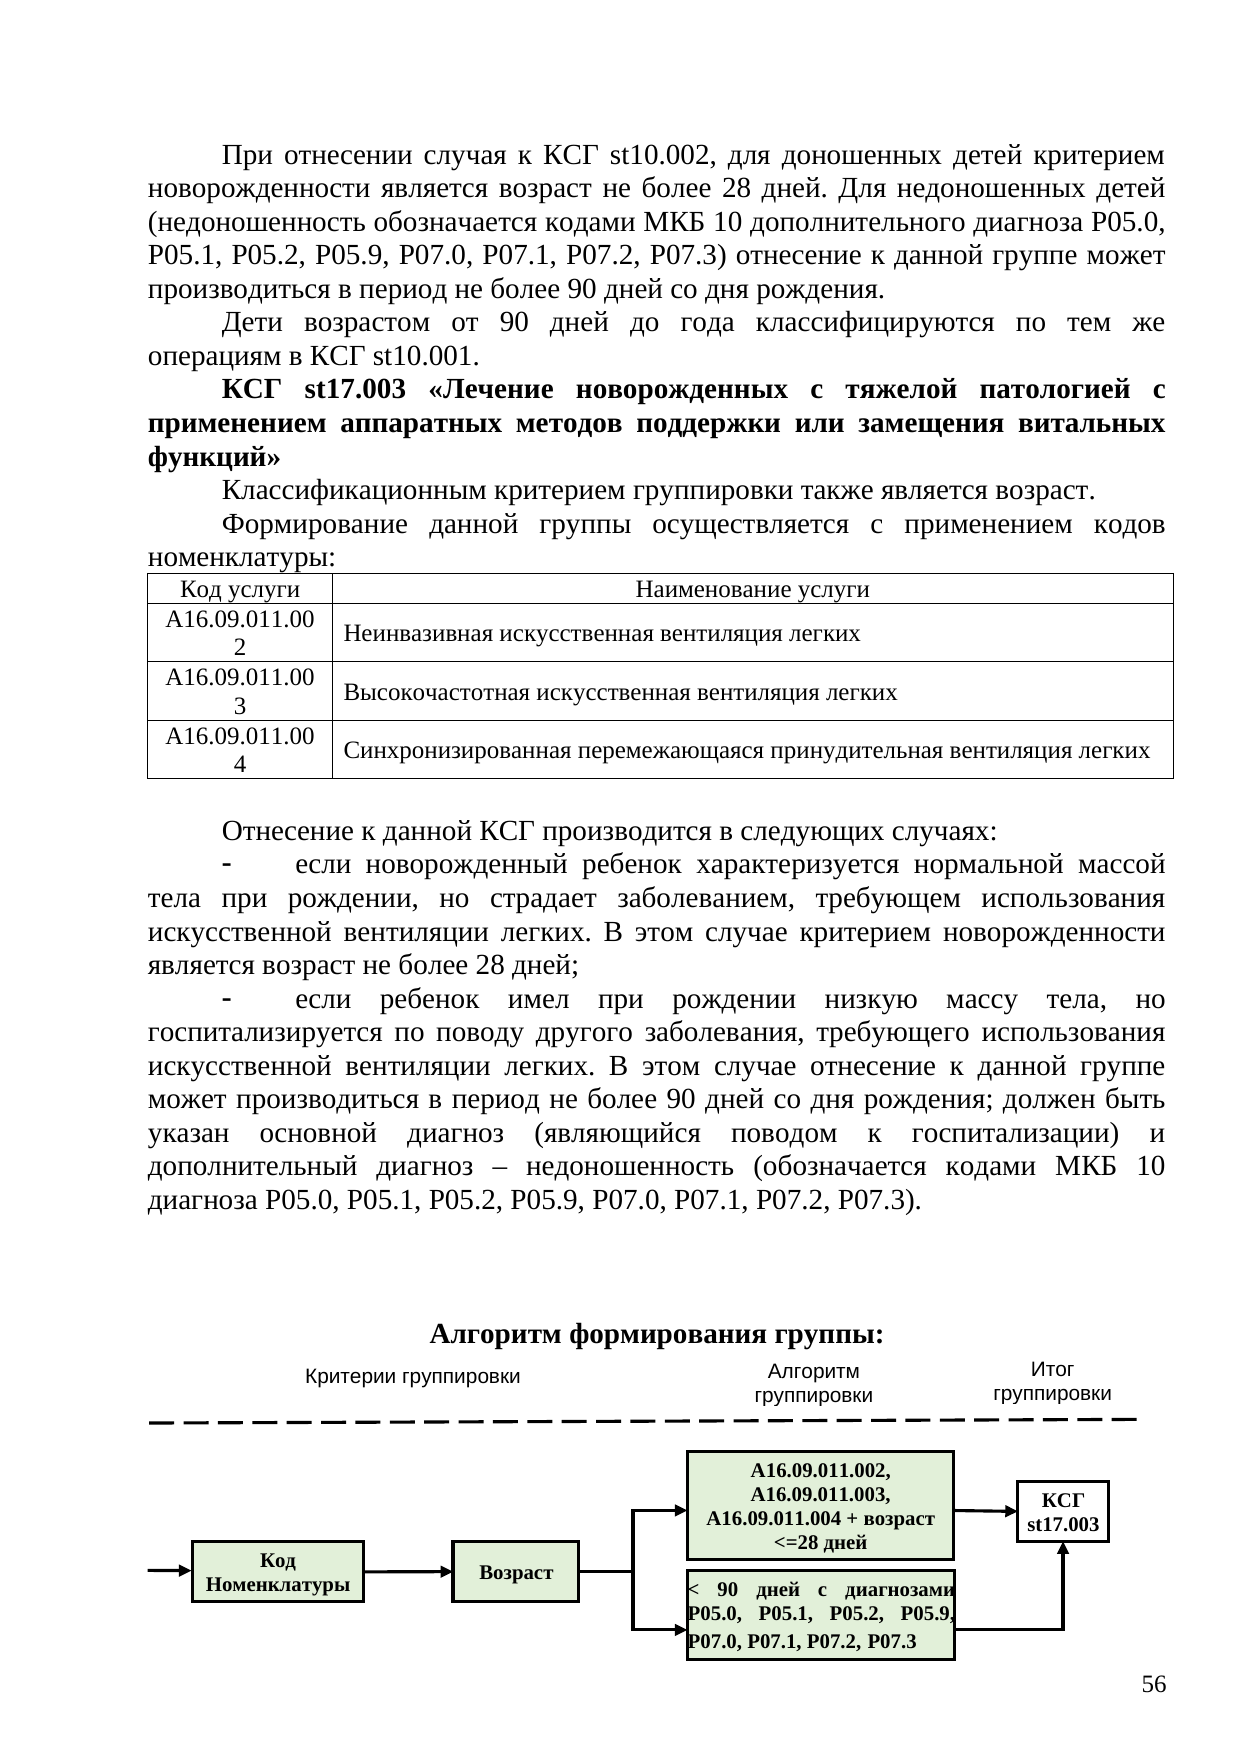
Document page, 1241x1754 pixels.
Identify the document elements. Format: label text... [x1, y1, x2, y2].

text При отнесении случая к КСГ st10.002, для доношенных детей критерием новорожденности является возраст не более 28 дней. Для недоношенных детей (недоношенность обозначается кодами МКБ 10 дополнительного диагноза P05.0, P05.1, P05.2, P05.9, P07.0, P07.1, P07.2, P07.3) отнесение к данной группе может производиться в период не более 90 дней со дня рождения. [148, 137, 1166, 304]
text Дети возрастом от 90 дней до года классифицируются по тем же операциям в КСГ st10.001. [148, 304, 1166, 372]
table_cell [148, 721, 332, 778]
list если ребенок имел при рождении низкую массу тела, но госпитализируется по поводу другого заболевания, требующего использования искусственной вентиляции легких. В этом случае отнесение к данной группе может производиться в период не более 90 дней со дня рождения; должен быть указан основной диагноз (являющийся поводом к госпитализации) и дополнительный диагноз – недоношенность (обозначается кодами МКБ 10 диагноза P05.0, P05.1, P05.2, P05.9, P07.0, P07.1, P07.2, P07.3). [148, 981, 1166, 1216]
text КСГ st17.003 «Лечение новорожденных с тяжелой патологией с применением аппаратных методов поддержки или замещения витальных функций» [148, 372, 1166, 472]
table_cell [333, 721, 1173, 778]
text Алгоритм формирования группы: [148, 1316, 1166, 1350]
text Отнесение к данной КСГ производится в следующих случаях: [148, 813, 1166, 846]
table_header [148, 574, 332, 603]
text Классификационным критерием группировки также является возраст. [148, 472, 1166, 506]
text Формирование данной группы осуществляется с применением кодов номенклатуры: [148, 506, 1166, 573]
list если новорожденный ребенок характеризуется нормальной массой тела при рождении, но страдает заболеванием, требующем использования искусственной вентиляции легких. В этом случае критерием новорожденности является возраст не более 28 дней; [148, 846, 1166, 981]
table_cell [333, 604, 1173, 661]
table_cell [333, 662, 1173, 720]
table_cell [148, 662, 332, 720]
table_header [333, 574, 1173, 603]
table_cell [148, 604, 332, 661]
